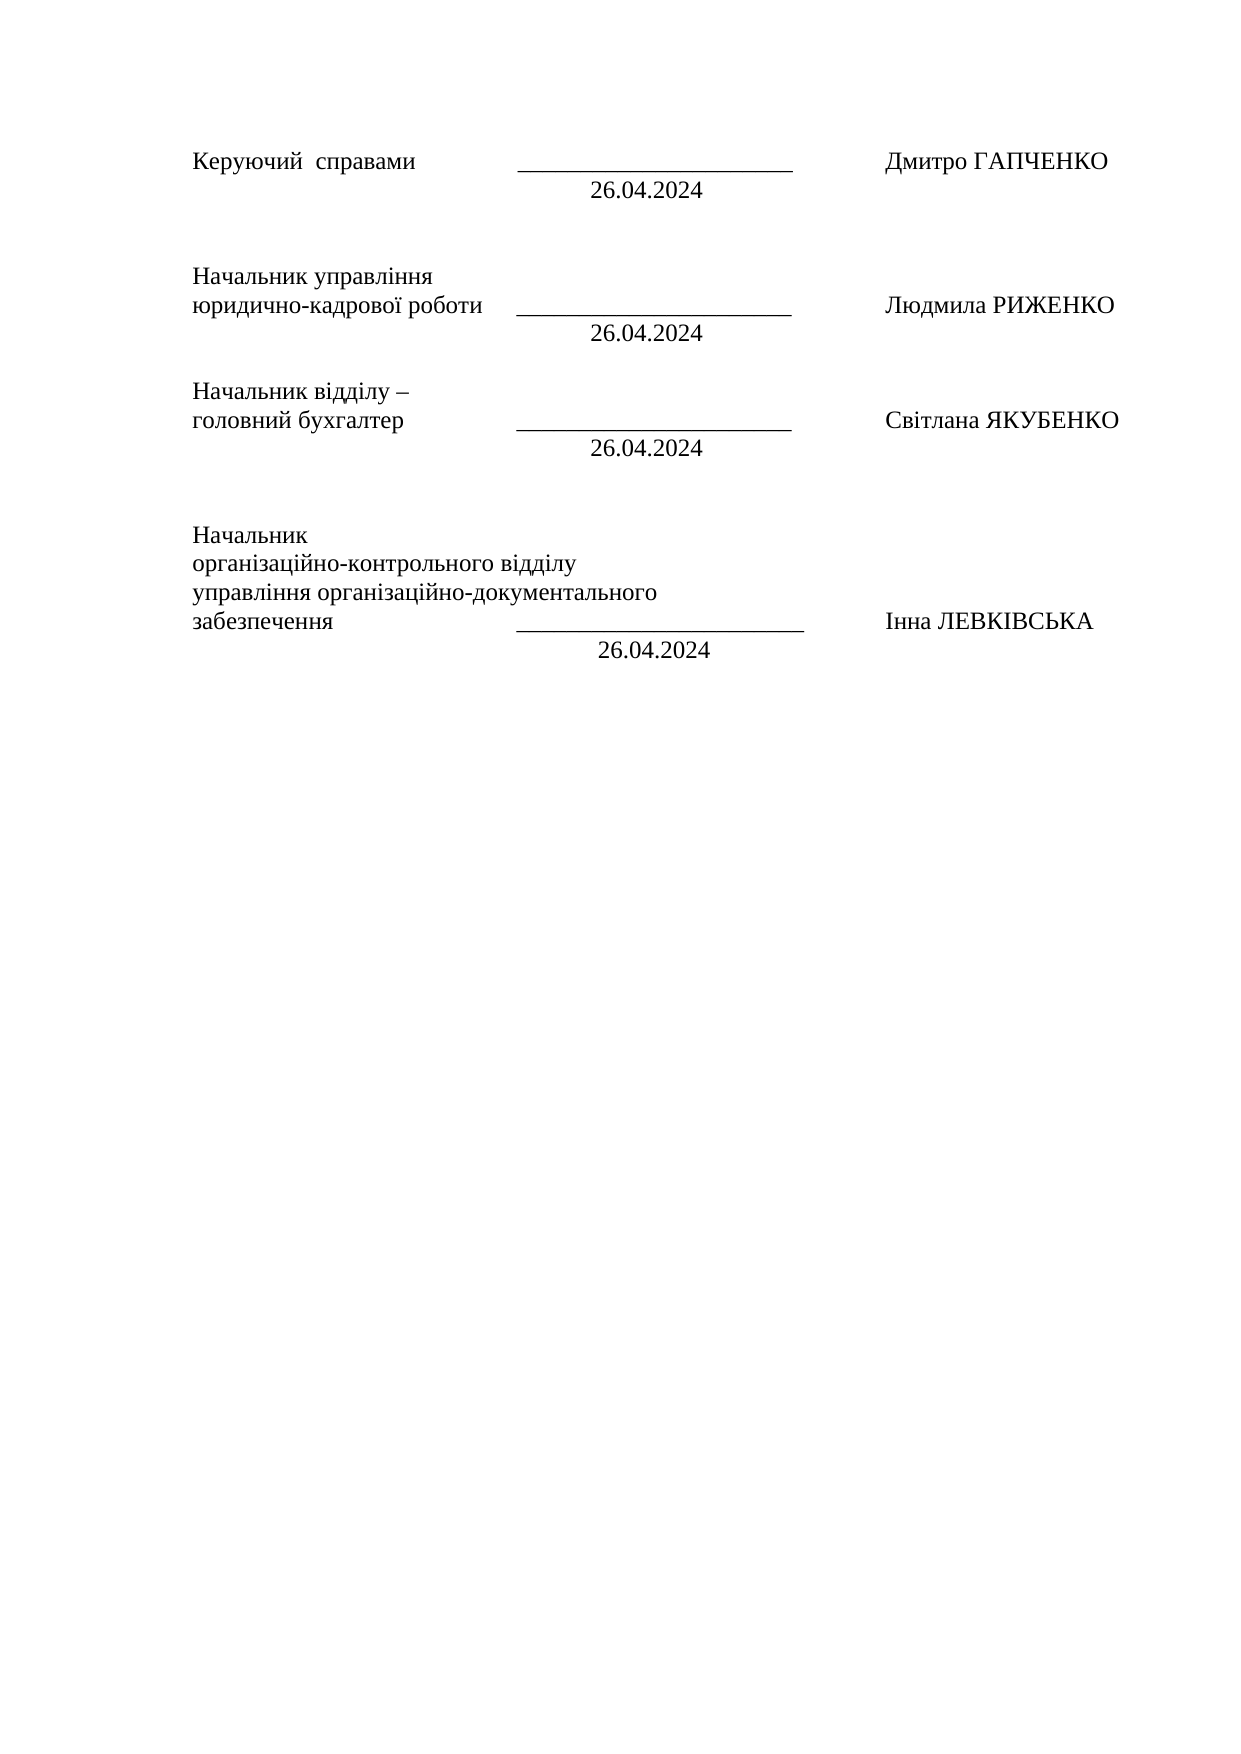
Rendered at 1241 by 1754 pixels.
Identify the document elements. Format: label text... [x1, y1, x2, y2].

text юридично-кадрової роботи ______________________ Людмила РИЖЕНКО [192, 290, 1152, 318]
text головний бухгалтер ______________________ Світлана ЯКУБЕНКО [192, 405, 1152, 433]
text Начальник управління [192, 261, 1152, 290]
text Керуючий справами ______________________ Дмитро ГАПЧЕНКО [192, 146, 1152, 175]
text Начальник [192, 520, 1152, 548]
text Начальник відділу – [192, 376, 1152, 405]
text забезпечення _______________________ Інна ЛЕВКІВСЬКА 26.04.2024 [192, 606, 1152, 663]
text 26.04.2024 [192, 175, 1152, 232]
text 26.04.2024 [192, 433, 1152, 462]
text управління організаційно-документального [192, 577, 1152, 606]
text організаційно-контрольного відділу [192, 548, 1152, 577]
text 26.04.2024 [192, 318, 1152, 347]
